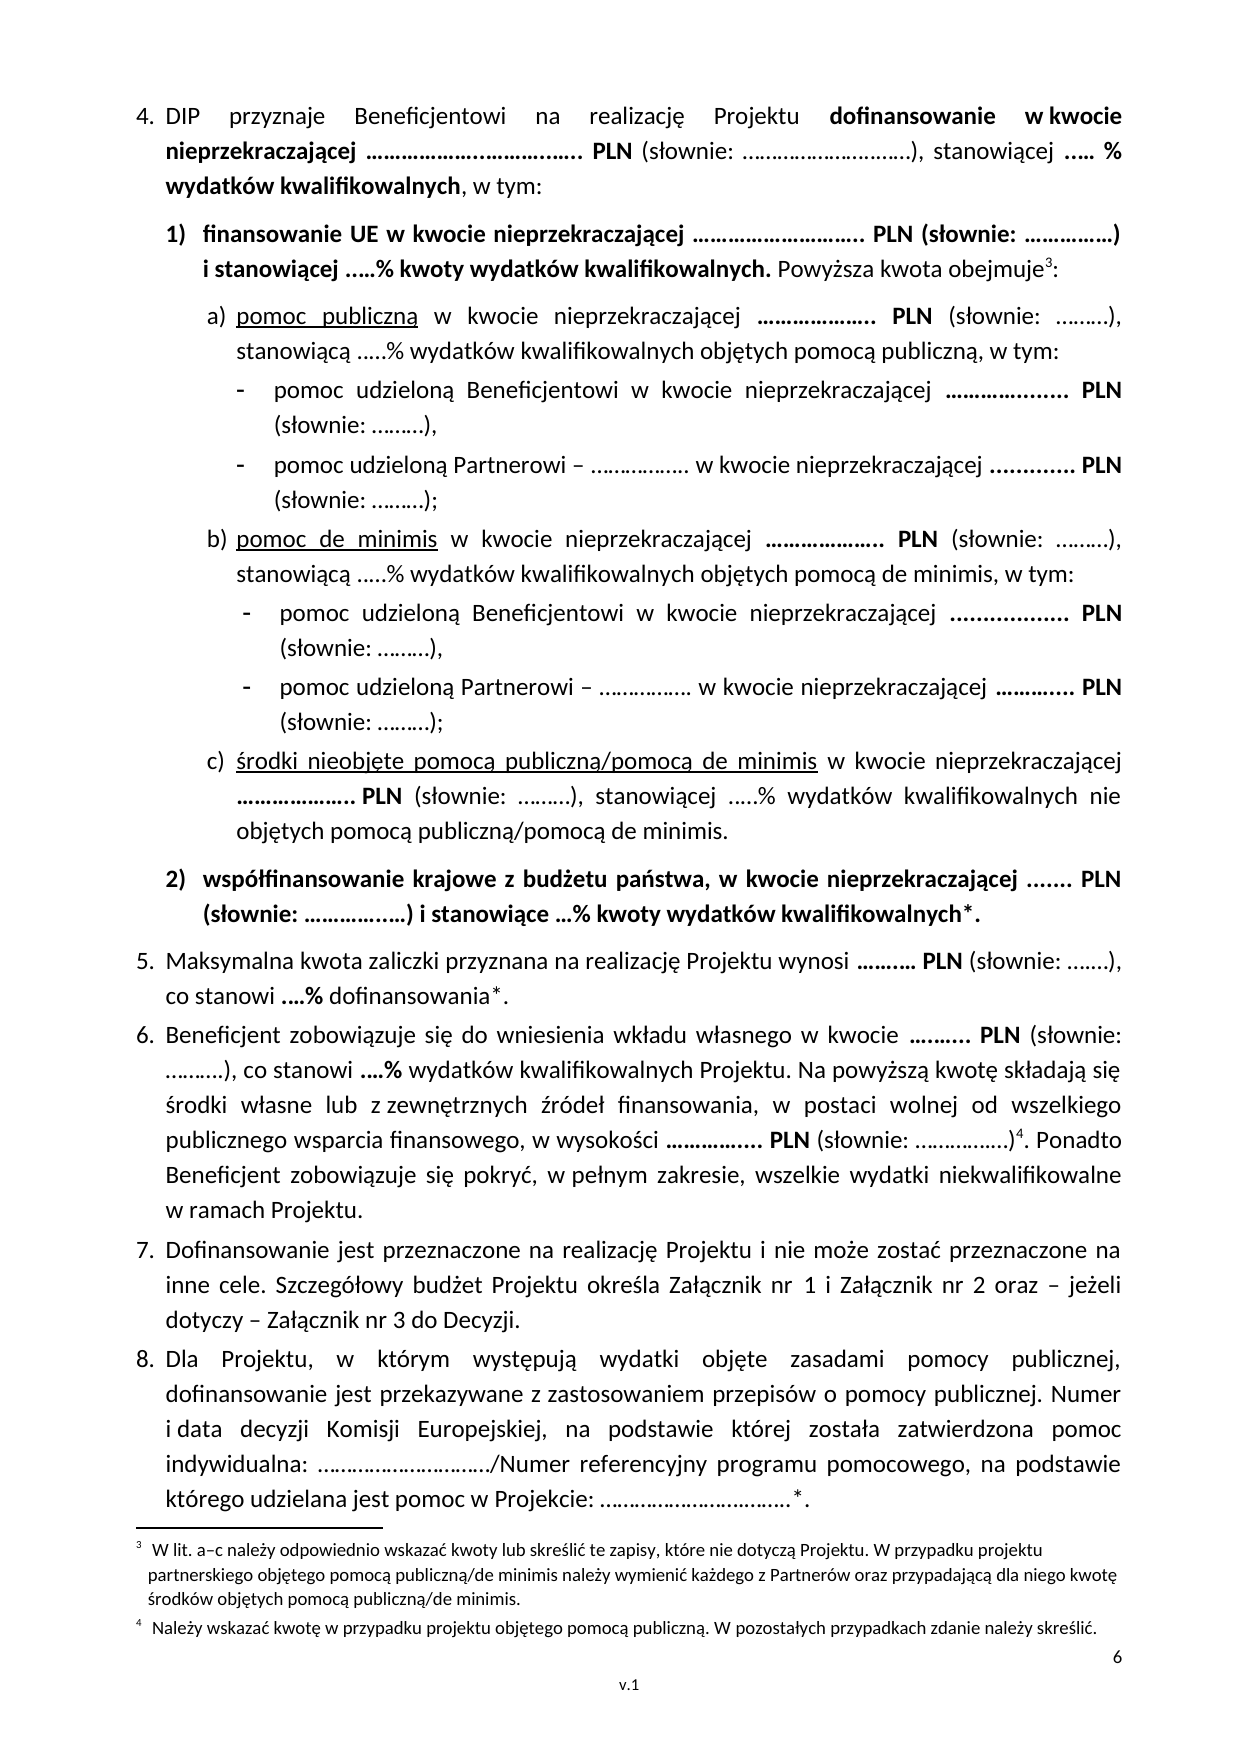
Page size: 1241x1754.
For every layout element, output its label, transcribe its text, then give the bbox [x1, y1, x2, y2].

list Beneficjent zobowiązuje się do wniesienia wkładu własnego w kwocie ….…... PLN (słownie: ……….), co stanowi .…% wydatków kwalifikowalnych Projektu. Na powyższą kwotę składają się środki własne lub z zewnętrznych źródeł finansowania, w postaci wolnej od wszelkiego publicznego wsparcia finansowego, w wysokości ………….... PLN (słownie: ………….…). Ponadto Beneficjent zobowiązuje się pokryć, w pełnym zakresie, wszelkie wydatki niekwalifikowalne w ramach Projektu. [136, 1019, 1122, 1225]
list pomoc de minimis w kwocie nieprzekraczającej ……………….. PLN (słownie: ………), stanowiącą ..…% wydatków kwalifikowalnych objętych pomocą de minimis, w tym: [207, 523, 1122, 588]
list pomoc udzieloną Beneficjentowi w kwocie nieprzekraczającej …………........ PLN (słownie: ………), [236, 374, 1122, 440]
list pomoc publiczną w kwocie nieprzekraczającej ……………….. PLN (słownie: ………), stanowiącą ..…% wydatków kwalifikowalnych objętych pomocą publiczną, w tym: [207, 300, 1122, 366]
list finansowanie UE w kwocie nieprzekraczającej ……………………….. PLN (słownie: ……………) i stanowiącej ..…% kwoty wydatków kwalifikowalnych. Powyższa kwota obejmuje: [165, 218, 1122, 283]
list środki nieobjęte pomocą publiczną/pomocą de minimis w kwocie nieprzekraczającej ……………….. PLN (słownie: ………), stanowiącej ..…% wydatków kwalifikowalnych nie objętych pomocą publiczną/pomocą de minimis. [207, 745, 1122, 846]
list Dofinansowanie jest przeznaczone na realizację Projektu i nie może zostać przeznaczone na inne cele. Szczegółowy budżet Projektu określa Załącznik nr 1 i Załącznik nr 2 oraz – jeżeli dotyczy – Załącznik nr 3 do Decyzji. [136, 1234, 1122, 1334]
list pomoc udzieloną Partnerowi – ……………. w kwocie nieprzekraczającej ……….... PLN (słownie: ………); [242, 671, 1122, 737]
list Dla Projektu, w którym występują wydatki objęte zasadami pomocy publicznej, dofinansowanie jest przekazywane z zastosowaniem przepisów o pomocy publicznej. Numer i data decyzji Komisji Europejskiej, na podstawie której została zatwierdzona pomoc indywidualna: …………………………/Numer referencyjny programu pomocowego, na podstawie którego udzielana jest pomoc w Projekcie: …………………….……..*. [136, 1343, 1122, 1513]
list DIP przyznaje Beneficjentowi na realizację Projektu dofinansowanie w kwocie nieprzekraczającej ………………..………..….. PLN (słownie: …………………..……), stanowiącej ..… % wydatków kwalifikowalnych, w tym: [136, 100, 1122, 201]
list współfinansowanie krajowe z budżetu państwa, w kwocie nieprzekraczającej ....... PLN (słownie: …………..…) i stanowiące …% kwoty wydatków kwalifikowalnych*. [165, 863, 1122, 928]
list pomoc udzieloną Beneficjentowi w kwocie nieprzekraczającej .................. PLN (słownie: ………), [242, 597, 1122, 663]
list Maksymalna kwota zaliczki przyznana na realizację Projektu wynosi …….… PLN (słownie: ….…), co stanowi .…% dofinansowania*. [136, 945, 1122, 1011]
list pomoc udzieloną Partnerowi – …………….. w kwocie nieprzekraczającej ............. PLN (słownie: ………); [236, 449, 1122, 514]
